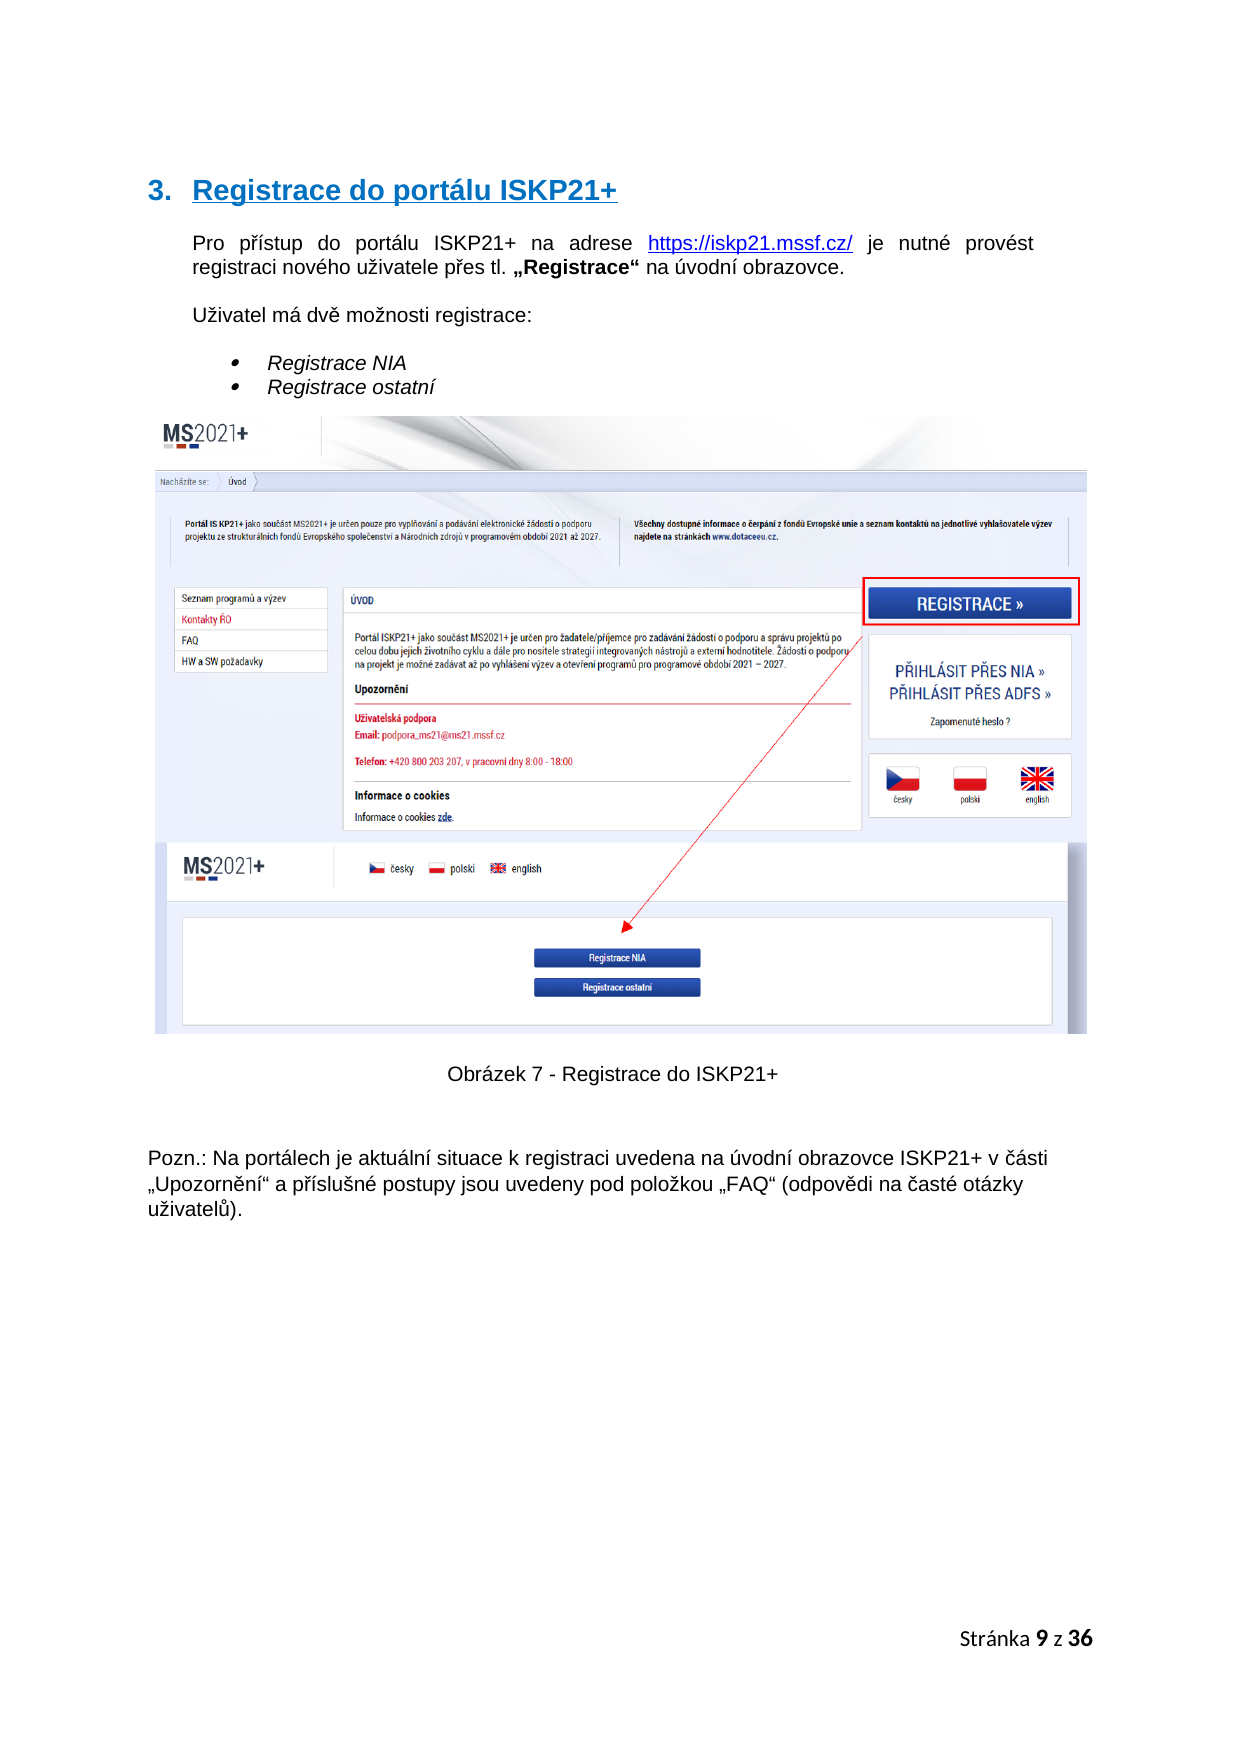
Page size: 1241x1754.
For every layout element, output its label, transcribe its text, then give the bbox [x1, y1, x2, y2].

text Registrace do portálu ISKP21+ [148, 173, 1093, 206]
list Registrace ostatní [229, 375, 1034, 399]
list Registrace NIA [229, 351, 1034, 375]
text Pro přístup do portálu ISKP21+ na adrese https://iskp21.mssf.cz/ je nutné provést registraci nového uživatele přes tl. „Registrace“ na úvodní obrazovce. [192, 231, 1034, 279]
picture [147, 411, 1093, 1038]
text Uživatel má dvě možnosti registrace: [192, 303, 1034, 327]
text Pozn.: Na portálech je aktuální situace k registraci uvedena na úvodní obrazovce ISKP21+ v části „Upozornění“ a příslušné postupy jsou uvedeny pod položkou „FAQ“ (odpovědi na časté otázky uživatelů). [148, 1146, 1093, 1221]
